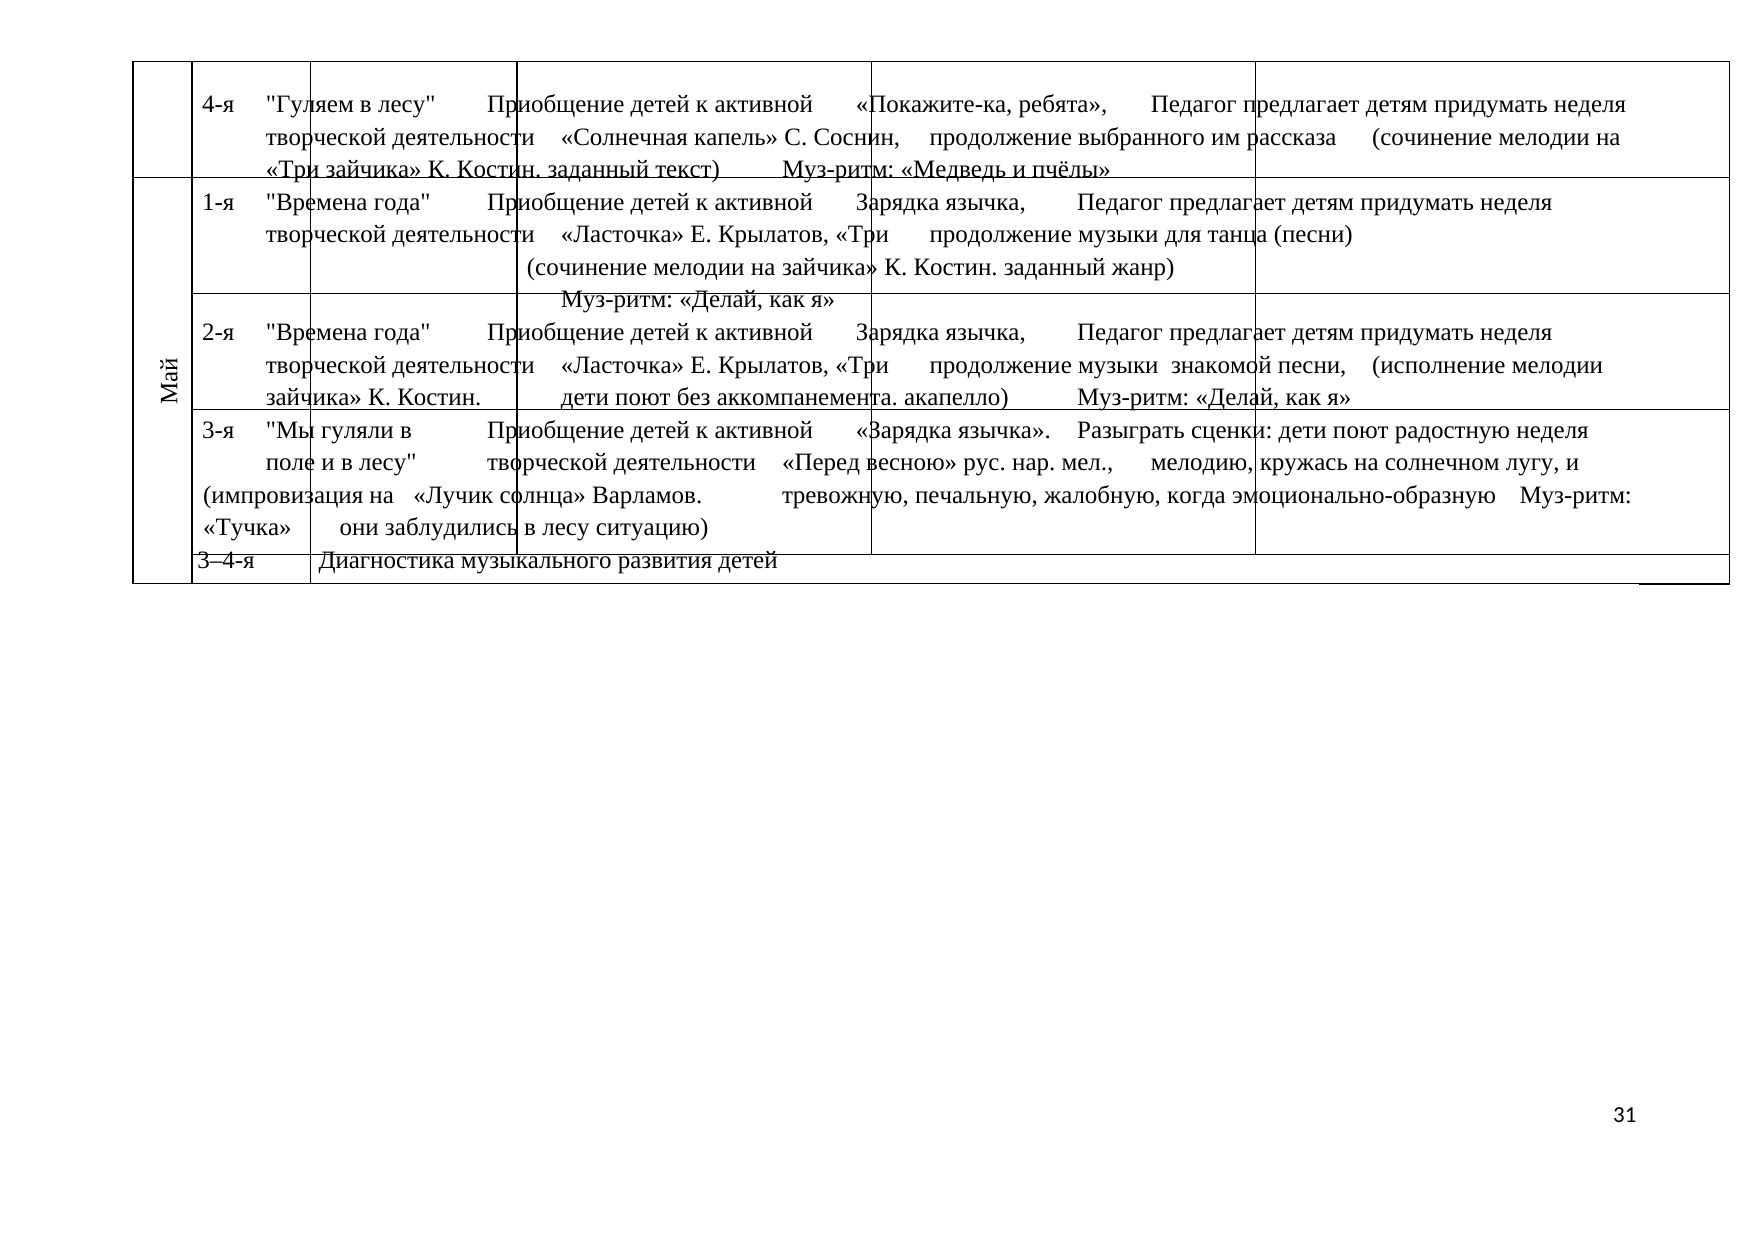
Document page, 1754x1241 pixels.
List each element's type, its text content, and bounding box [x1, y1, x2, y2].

text 2-я "Времена года" Приобщение детей к активной Зарядка язычка, Педагог предлагает детям придумать неделя творческой деятельности «Ласточка» Е. Крылатов, «Три продолжение музыки знакомой песни, (исполнение мелодии зайчика» К. Костин. дети поют без аккомпанемента. акапелло) Муз-ритм: «Делай, как я» [202, 317, 1710, 411]
text 3-я "Мы гуляли в Приобщение детей к активной «Зарядка язычка». Разыграть сценки: дети поют радостную неделя поле и в лесу" творческой деятельности «Перед весною» рус. нар. мел., мелодию, кружась на солнечном лугу, и (импровизация на «Лучик солнца» Варламов. тревожную, печальную, жалобную, когда эмоционально-образную Муз-ритм: «Тучка» они заблудились в лесу ситуацию) [202, 415, 1710, 541]
text (сочинение мелодии на зайчика» К. Костин. заданный жанр) Муз-ритм: «Делай, как я» [202, 252, 1206, 313]
text 4-я "Гуляем в лесу" Приобщение детей к активной «Покажите-ка, ребята», Педагог предлагает детям придумать неделя творческой деятельности «Солнечная капель» С. Соснин, продолжение выбранного им рассказа (сочинение мелодии на «Три зайчика» К. Костин. заданный текст) Муз-ритм: «Медведь и пчёлы» [202, 89, 1673, 183]
text 1-я "Времена года" Приобщение детей к активной Зарядка язычка, Педагог предлагает детям придумать неделя творческой деятельности «Ласточка» Е. Крылатов, «Три продолжение музыки для танца (песни) [202, 187, 1710, 248]
text 3–4-я Диагностика музыкального развития детей [118, 545, 1710, 574]
